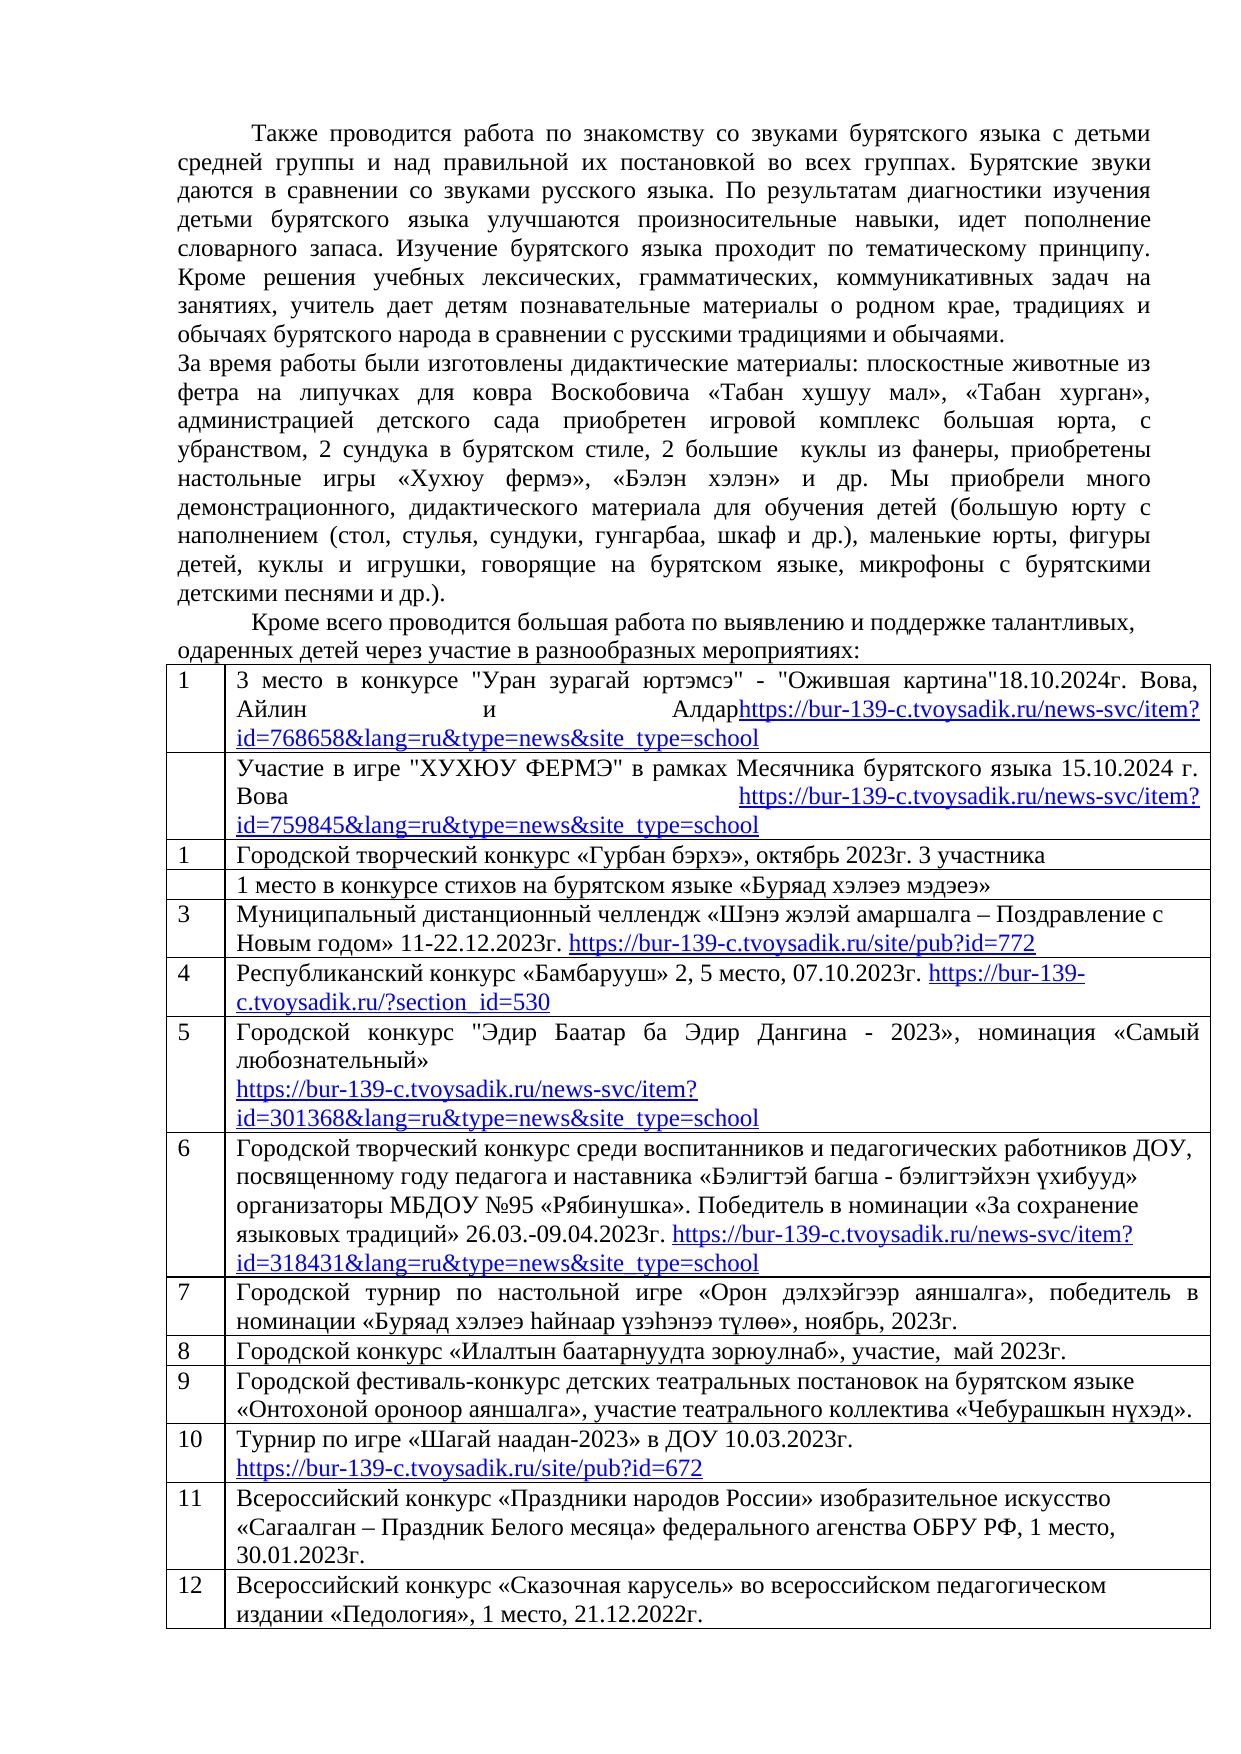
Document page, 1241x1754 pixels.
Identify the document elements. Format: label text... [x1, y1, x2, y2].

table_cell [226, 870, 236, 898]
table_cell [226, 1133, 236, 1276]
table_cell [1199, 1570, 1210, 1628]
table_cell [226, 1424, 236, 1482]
table_cell [167, 753, 224, 839]
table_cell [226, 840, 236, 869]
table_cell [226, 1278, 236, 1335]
table_cell 7 [167, 1278, 224, 1335]
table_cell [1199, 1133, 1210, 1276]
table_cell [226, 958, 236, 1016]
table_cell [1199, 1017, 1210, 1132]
table_header 1 [167, 665, 224, 752]
table_cell [167, 870, 224, 898]
table_cell 5 [167, 1017, 224, 1132]
table_cell 12 [167, 1570, 224, 1628]
text Кроме всего проводится большая работа по выявлению и поддержке талантливых, одаренных детей через участие в разнообразных мероприятиях: [177, 607, 1152, 664]
table_cell 9 [167, 1366, 224, 1423]
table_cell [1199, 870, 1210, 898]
table_cell 11 [167, 1483, 224, 1569]
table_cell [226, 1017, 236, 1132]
table_cell 4 [167, 958, 224, 1016]
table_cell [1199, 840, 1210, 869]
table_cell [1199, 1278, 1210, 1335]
table_cell Городской фестиваль-конкурс детских театральных постановок на бурятском языке «Онтохоной ороноор аяншалга», участие театрального коллектива «Чебурашкын нүхэд». [226, 1366, 1210, 1423]
table_cell 3 [167, 900, 224, 957]
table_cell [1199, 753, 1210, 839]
text За время работы были изготовлены дидактические материалы: плоскостные животные из фетра на липучках для ковра Воскобовича «Табан хушуу мал», «Табан хурган», администрацией детского сада приобретен игровой комплекс большая юрта, с убранством, 2 сундука в бурятском стиле, 2 большие куклы из фанеры, приобретены настольные игры «Хухюу фермэ», «Бэлэн хэлэн» и др. Мы приобрели много демонстрационного, дидактического материала для обучения детей (большую юрту с наполнением (стол, стулья, сундуки, гунгарбаа, шкаф и др.), маленькие юрты, фигуры детей, куклы и игрушки, говорящие на бурятском языке, микрофоны с бурятскими детскими песнями и др.). [177, 348, 1152, 607]
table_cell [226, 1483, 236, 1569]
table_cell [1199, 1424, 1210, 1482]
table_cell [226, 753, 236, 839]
table_cell 6 [167, 1133, 224, 1276]
table_cell 8 [167, 1336, 224, 1365]
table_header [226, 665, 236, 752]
table_cell Городской конкурс «Илалтын баатарнуудта зорюулнаб», участие, май 2023г. [226, 1336, 1210, 1365]
table_cell 10 [167, 1424, 224, 1482]
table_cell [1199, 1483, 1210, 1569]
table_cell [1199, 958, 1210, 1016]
table_cell 1 [167, 840, 224, 869]
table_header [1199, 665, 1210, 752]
table_cell Муниципальный дистанционный челлендж «Шэнэ жэлэй амаршалга – Поздравление с Новым годом» 11-22.12.2023г. https://bur-139-c.tvoysadik.ru/site/pub?id=772 [226, 900, 1210, 957]
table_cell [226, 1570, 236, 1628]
text Также проводится работа по знакомству со звуками бурятского языка с детьми средней группы и над правильной их постановкой во всех группах. Бурятские звуки даются в сравнении со звуками русского языка. По результатам диагностики изучения детьми бурятского языка улучшаются произносительные навыки, идет пополнение словарного запаса. Изучение бурятского языка проходит по тематическому принципу. Кроме решения учебных лексических, грамматических, коммуникативных задач на занятиях, учитель дает детям познавательные материалы о родном крае, традициях и обычаях бурятского народа в сравнении с русскими традициями и обычаями. [177, 118, 1152, 348]
